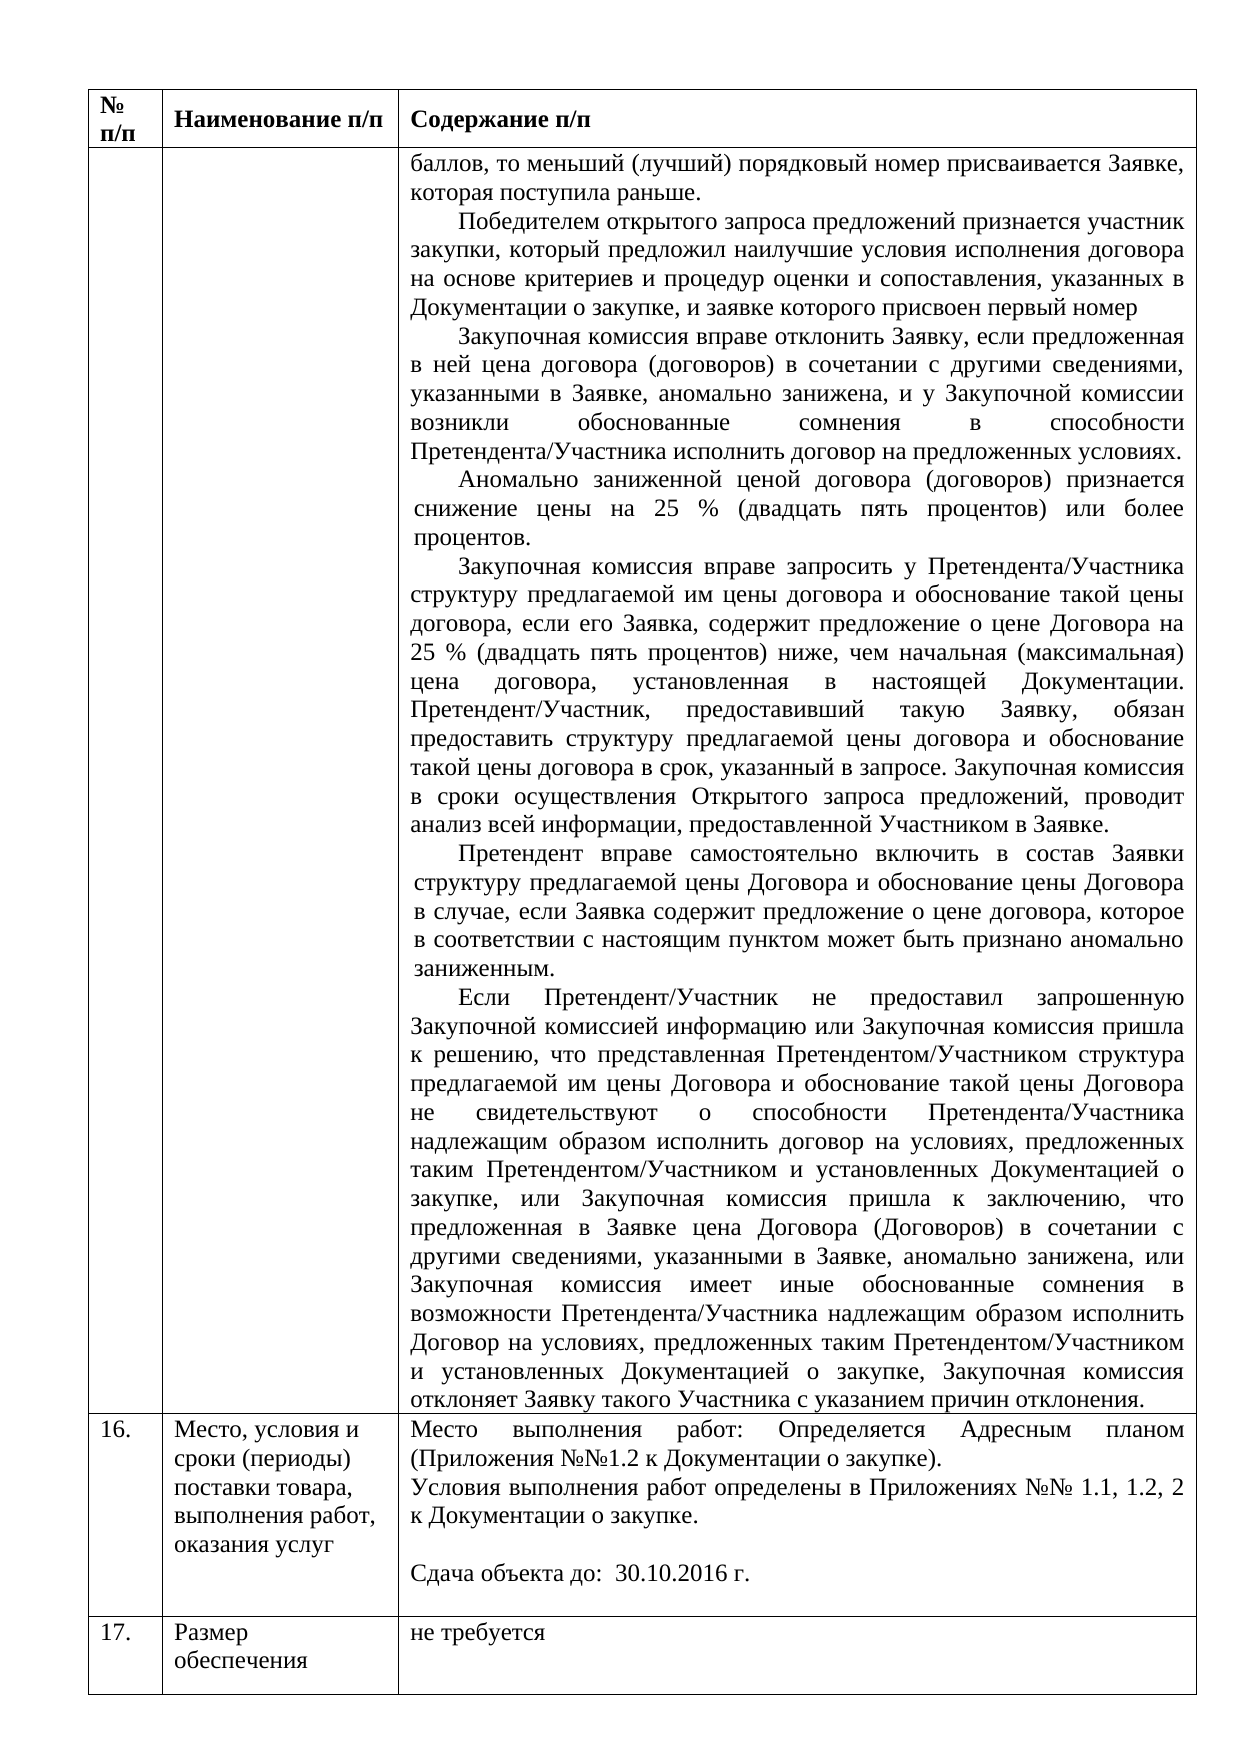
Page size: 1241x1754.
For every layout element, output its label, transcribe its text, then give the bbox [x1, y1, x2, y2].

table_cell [163, 1617, 398, 1694]
table_header № п/п [89, 90, 162, 147]
table_cell не требуется [399, 1617, 1196, 1694]
table_header Наименование п/п [163, 90, 398, 147]
table_cell [89, 148, 162, 1413]
table_header Содержание п/п [399, 90, 1196, 147]
table_cell Место, условия и сроки (периоды) поставки товара, выполнения работ, оказания услуг [163, 1414, 398, 1616]
table_cell [89, 1414, 162, 1616]
table_cell [89, 1617, 162, 1694]
table_cell Место выполнения работ: Определяется Адресным планом (Приложения №№1.2 к Документации о закупке). Условия выполнения работ определены в Приложениях №№ 1.1, 1.2, 2 к Документации о закупке. Сдача объекта до: 30.10.2016 г. [399, 1414, 1196, 1616]
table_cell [399, 148, 1196, 1413]
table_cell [163, 148, 398, 1413]
